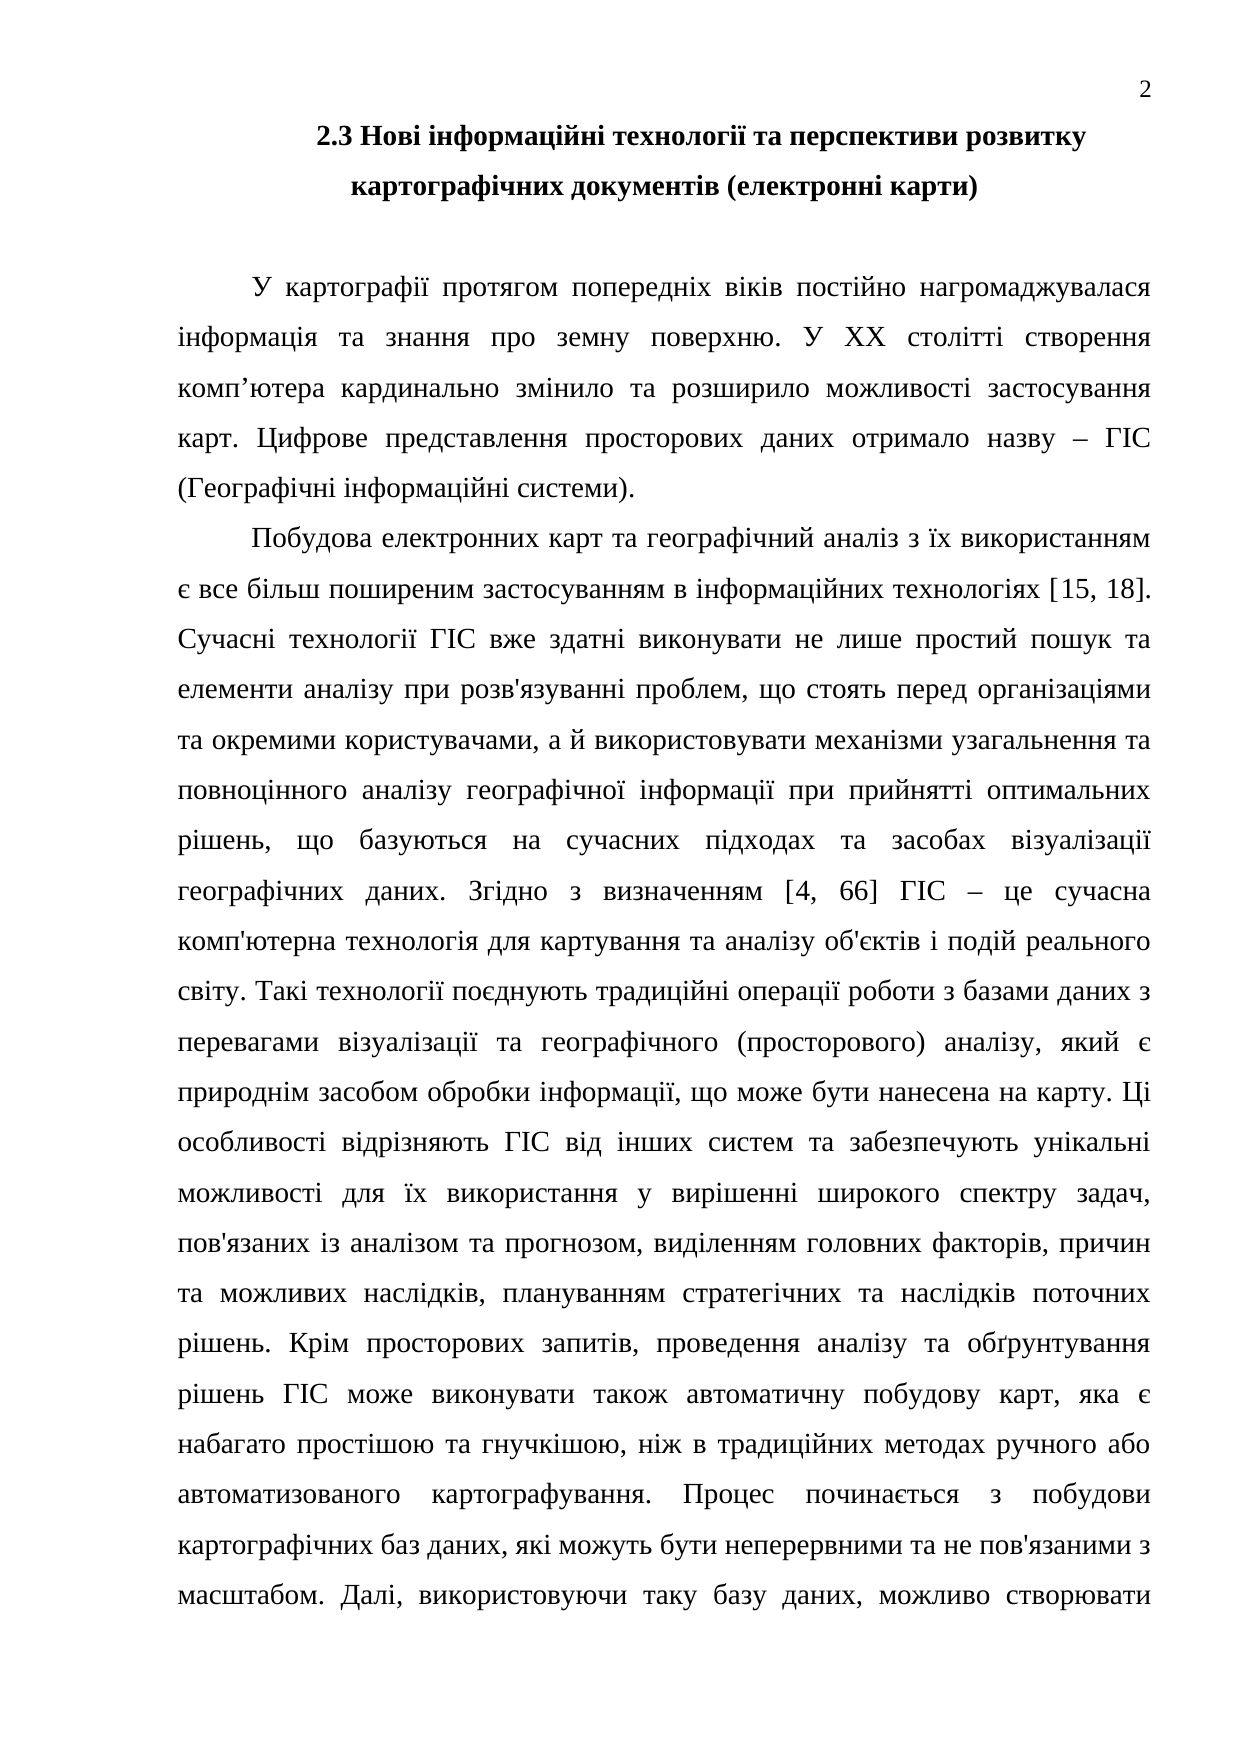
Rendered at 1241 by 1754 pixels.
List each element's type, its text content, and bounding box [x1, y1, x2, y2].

text У картографії протягом попередніх віків постійно нагромаджувалася інформація та знання про земну поверхню. У XX столітті створення комп’ютера кардинально змінило та розширило можливості застосування карт. Цифрове представлення просторових даних отримало назву – ГІС (Географічні інформаційні системи). [177, 269, 1152, 504]
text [177, 521, 1152, 1611]
text 2.3 Нові інформаційні технології та перспективи розвитку картографічних документів (електронні карти) [177, 118, 1152, 202]
